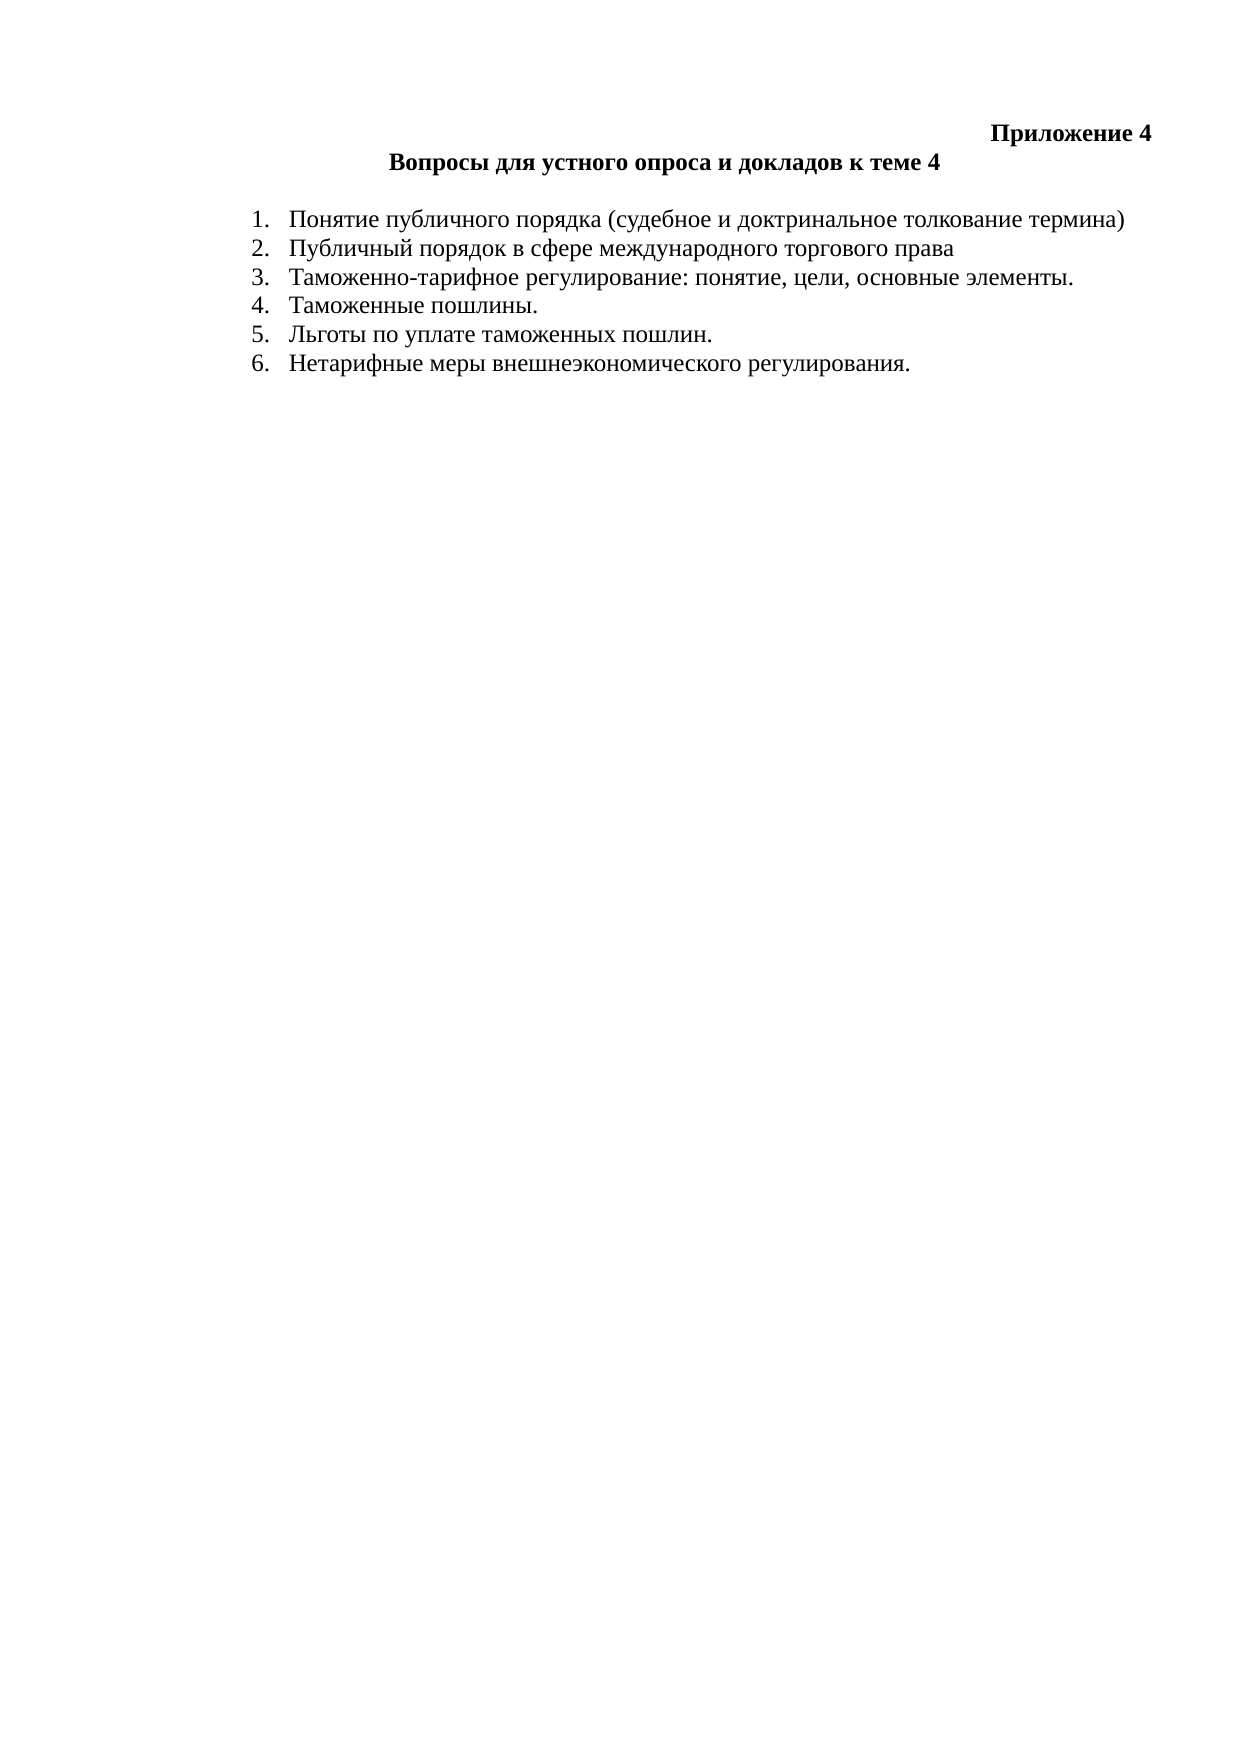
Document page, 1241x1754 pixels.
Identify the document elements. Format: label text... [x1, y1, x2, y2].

text Приложение 4 [177, 118, 1152, 147]
list Таможенные пошлины. [251, 291, 1152, 319]
list Публичный порядок в сфере международного торгового права [251, 233, 1152, 262]
list Таможенно-тарифное регулирование: понятие, цели, основные элементы. [251, 262, 1152, 291]
list Льготы по уплате таможенных пошлин. [251, 319, 1152, 348]
text Вопросы для устного опроса и докладов к теме 4 [177, 147, 1152, 176]
list Нетарифные меры внешнеэкономического регулирования. [251, 348, 1152, 377]
list Понятие публичного порядка (судебное и доктринальное толкование термина) [251, 204, 1152, 233]
